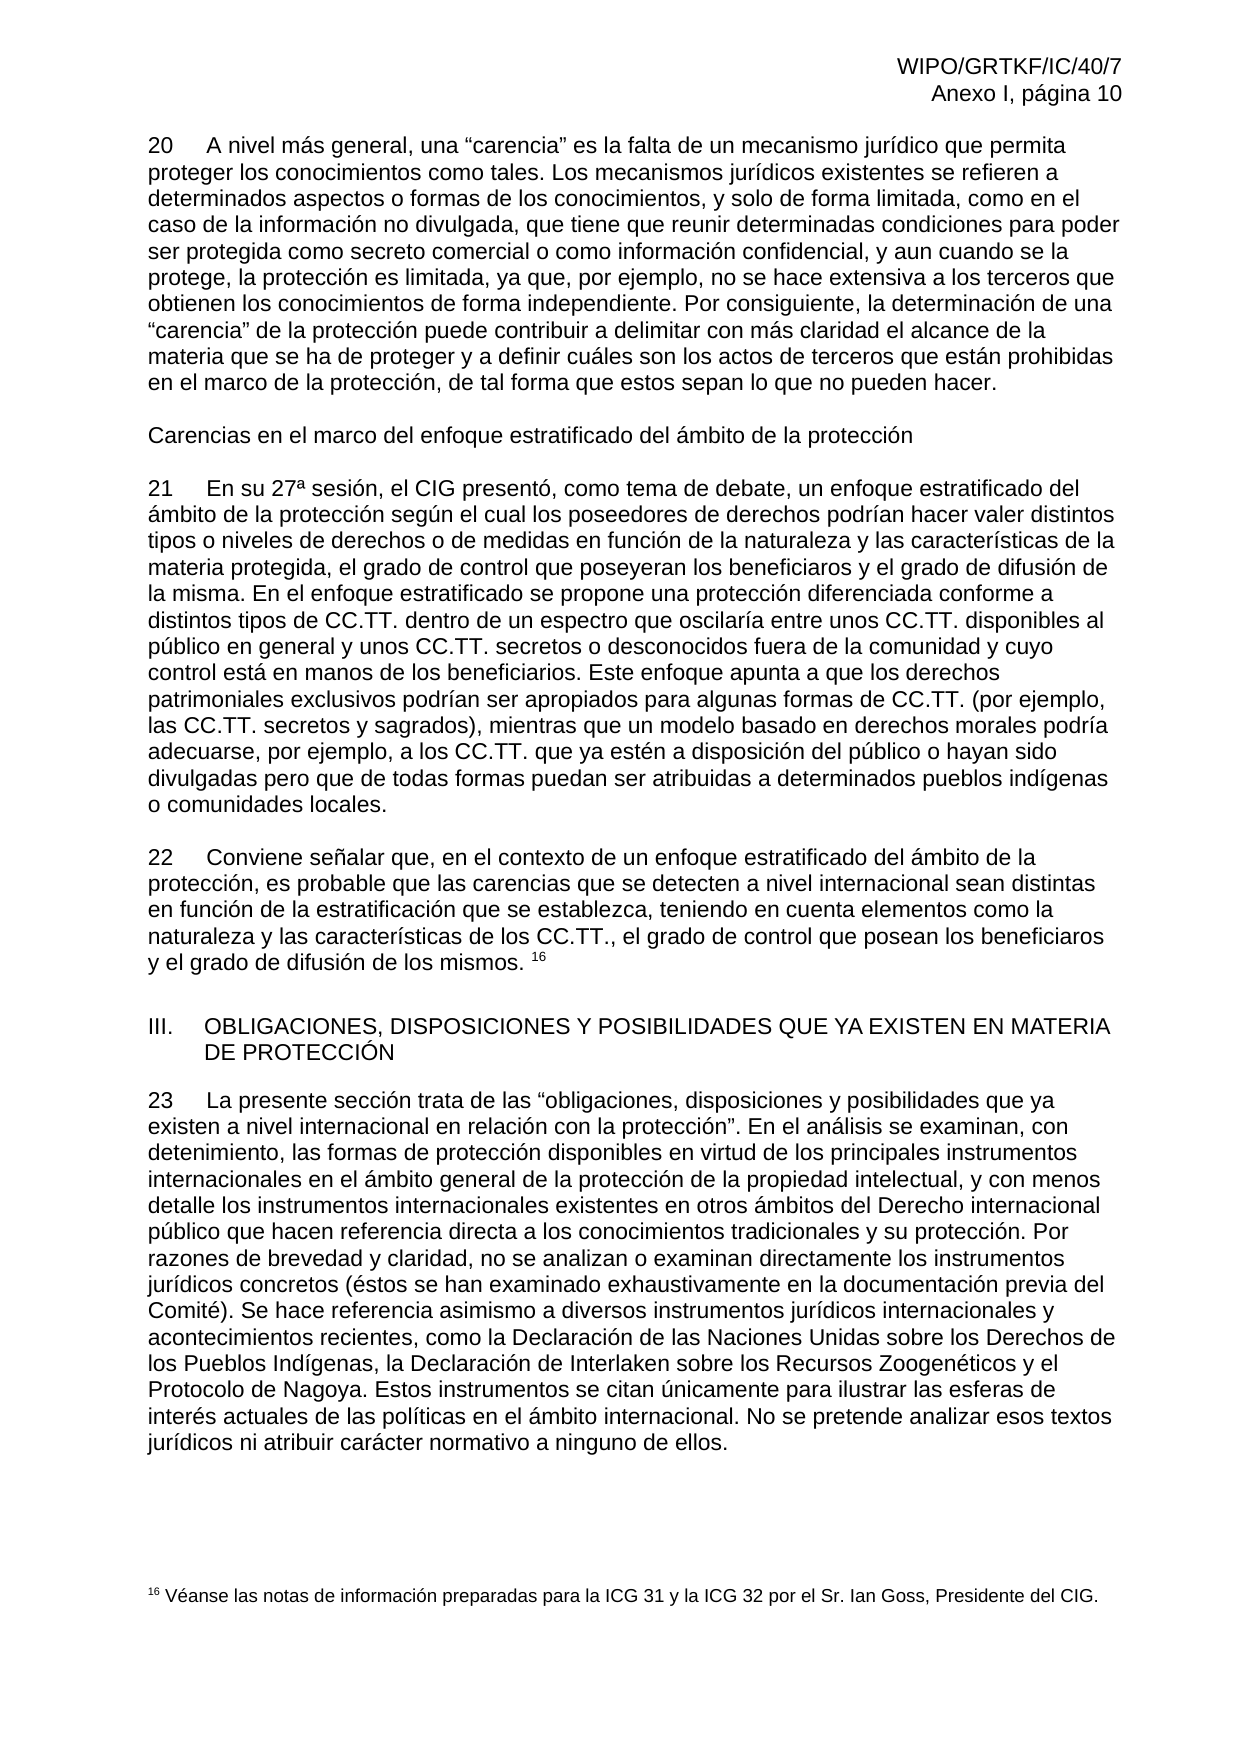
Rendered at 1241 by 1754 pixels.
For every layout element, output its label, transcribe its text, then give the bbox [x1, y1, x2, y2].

text Conviene señalar que, en el contexto de un enfoque estratificado del ámbito de la protección, es probable que las carencias que se detecten a nivel internacional sean distintas en función de la estratificación que se establezca, teniendo en cuenta elementos como la naturaleza y las características de los CC.TT., el grado de control que posean los beneficiaros y el grado de difusión de los mismos. [148, 844, 1122, 976]
text En su 27ª sesión, el CIG presentó, como tema de debate, un enfoque estratificado del ámbito de la protección según el cual los poseedores de derechos podrían hacer valer distintos tipos o niveles de derechos o de medidas en función de la naturaleza y las características de la materia protegida, el grado de control que poseyeran los beneficiaros y el grado de difusión de la misma. En el enfoque estratificado se propone una protección diferenciada conforme a distintos tipos de CC.TT. dentro de un espectro que oscilaría entre unos CC.TT. disponibles al público en general y unos CC.TT. secretos o desconocidos fuera de la comunidad y cuyo control está en manos de los beneficiarios. Este enfoque apunta a que los derechos patrimoniales exclusivos podrían ser apropiados para algunas formas de CC.TT. (por ejemplo, las CC.TT. secretos y sagrados), mientras que un modelo basado en derechos morales podría adecuarse, por ejemplo, a los CC.TT. que ya estén a disposición del público o hayan sido divulgadas pero que de todas formas puedan ser atribuidas a determinados pueblos indígenas o comunidades locales. [148, 475, 1122, 817]
subtitle III. OBLIGACIONES, DISPOSICIONES Y POSIBILIDADES QUE YA EXISTEN EN MATERIA DE PROTECCIÓN [148, 1013, 1122, 1066]
text Carencias en el marco del enfoque estratificado del ámbito de la protección [148, 422, 1122, 448]
text A nivel más general, una “carencia” es la falta de un mecanismo jurídico que permita proteger los conocimientos como tales. Los mecanismos jurídicos existentes se refieren a determinados aspectos o formas de los conocimientos, y solo de forma limitada, como en el caso de la información no divulgada, que tiene que reunir determinadas condiciones para poder ser protegida como secreto comercial o como información confidencial, y aun cuando se la protege, la protección es limitada, ya que, por ejemplo, no se hace extensiva a los terceros que obtienen los conocimientos de forma independiente. Por consiguiente, la determinación de una “carencia” de la protección puede contribuir a delimitar con más claridad el alcance de la materia que se ha de proteger y a definir cuáles son los actos de terceros que están prohibidas en el marco de la protección, de tal forma que estos sepan lo que no pueden hacer. [148, 132, 1122, 396]
text La presente sección trata de las “obligaciones, disposiciones y posibilidades que ya existen a nivel internacional en relación con la protección”. En el análisis se examinan, con detenimiento, las formas de protección disponibles en virtud de los principales instrumentos internacionales en el ámbito general de la protección de la propiedad intelectual, y con menos detalle los instrumentos internacionales existentes en otros ámbitos del Derecho internacional público que hacen referencia directa a los conocimientos tradicionales y su protección. Por razones de brevedad y claridad, no se analizan o examinan directamente los instrumentos jurídicos concretos (éstos se han examinado exhaustivamente en la documentación previa del Comité). Se hace referencia asimismo a diversos instrumentos jurídicos internacionales y acontecimientos recientes, como la Declaración de las Naciones Unidas sobre los Derechos de los Pueblos Indígenas, la Declaración de Interlaken sobre los Recursos Zoogenéticos y el Protocolo de Nagoya. Estos instrumentos se citan únicamente para ilustrar las esferas de interés actuales de las políticas en el ámbito internacional. No se pretende analizar esos textos jurídicos ni atribuir carácter normativo a ninguno de ellos. [148, 1087, 1122, 1456]
